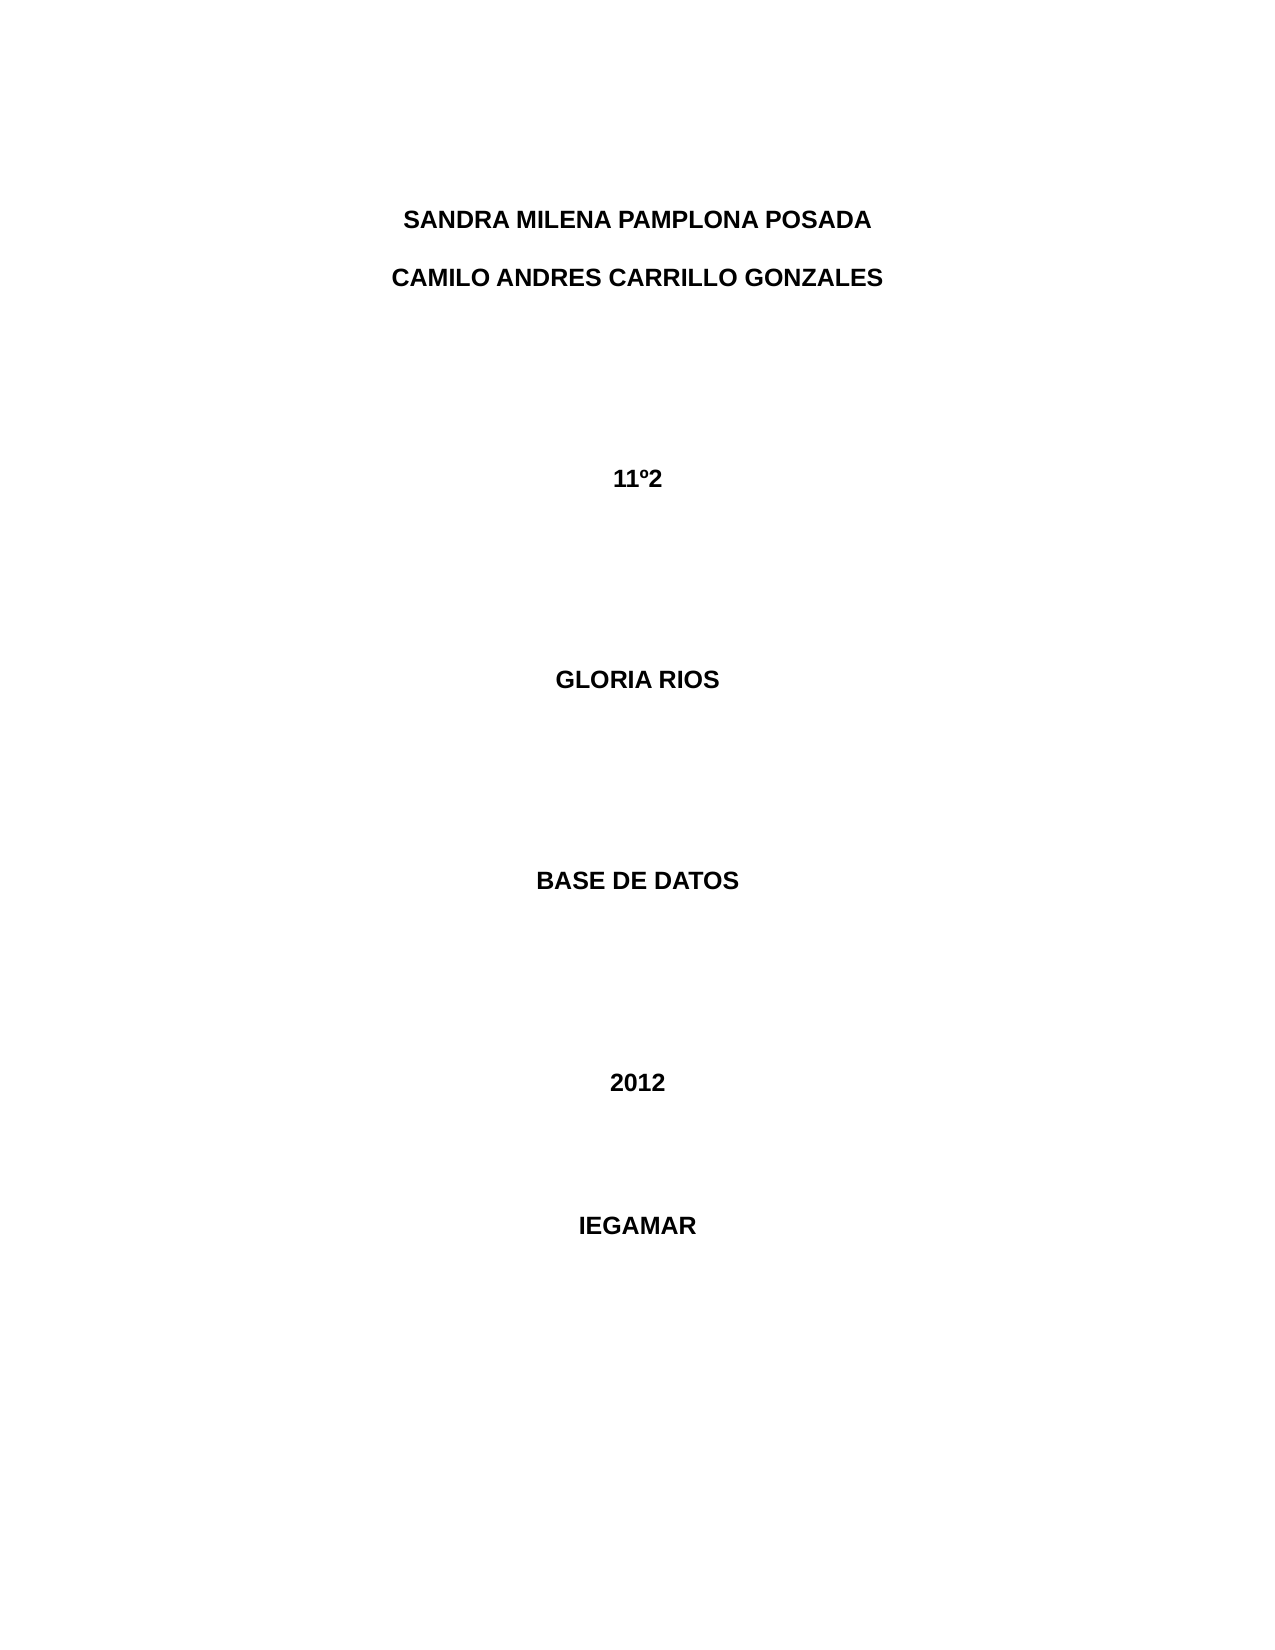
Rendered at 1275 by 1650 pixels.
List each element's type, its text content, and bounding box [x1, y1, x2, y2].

text GLORIA RIOS [177, 665, 1098, 694]
text 2012 [177, 1068, 1098, 1096]
text SANDRA MILENA PAMPLONA POSADA [177, 205, 1098, 234]
text 11º2 [177, 464, 1098, 493]
text BASE DE DATOS [177, 866, 1098, 895]
text CAMILO ANDRES CARRILLO GONZALES [177, 263, 1098, 291]
text IEGAMAR [177, 1211, 1098, 1240]
